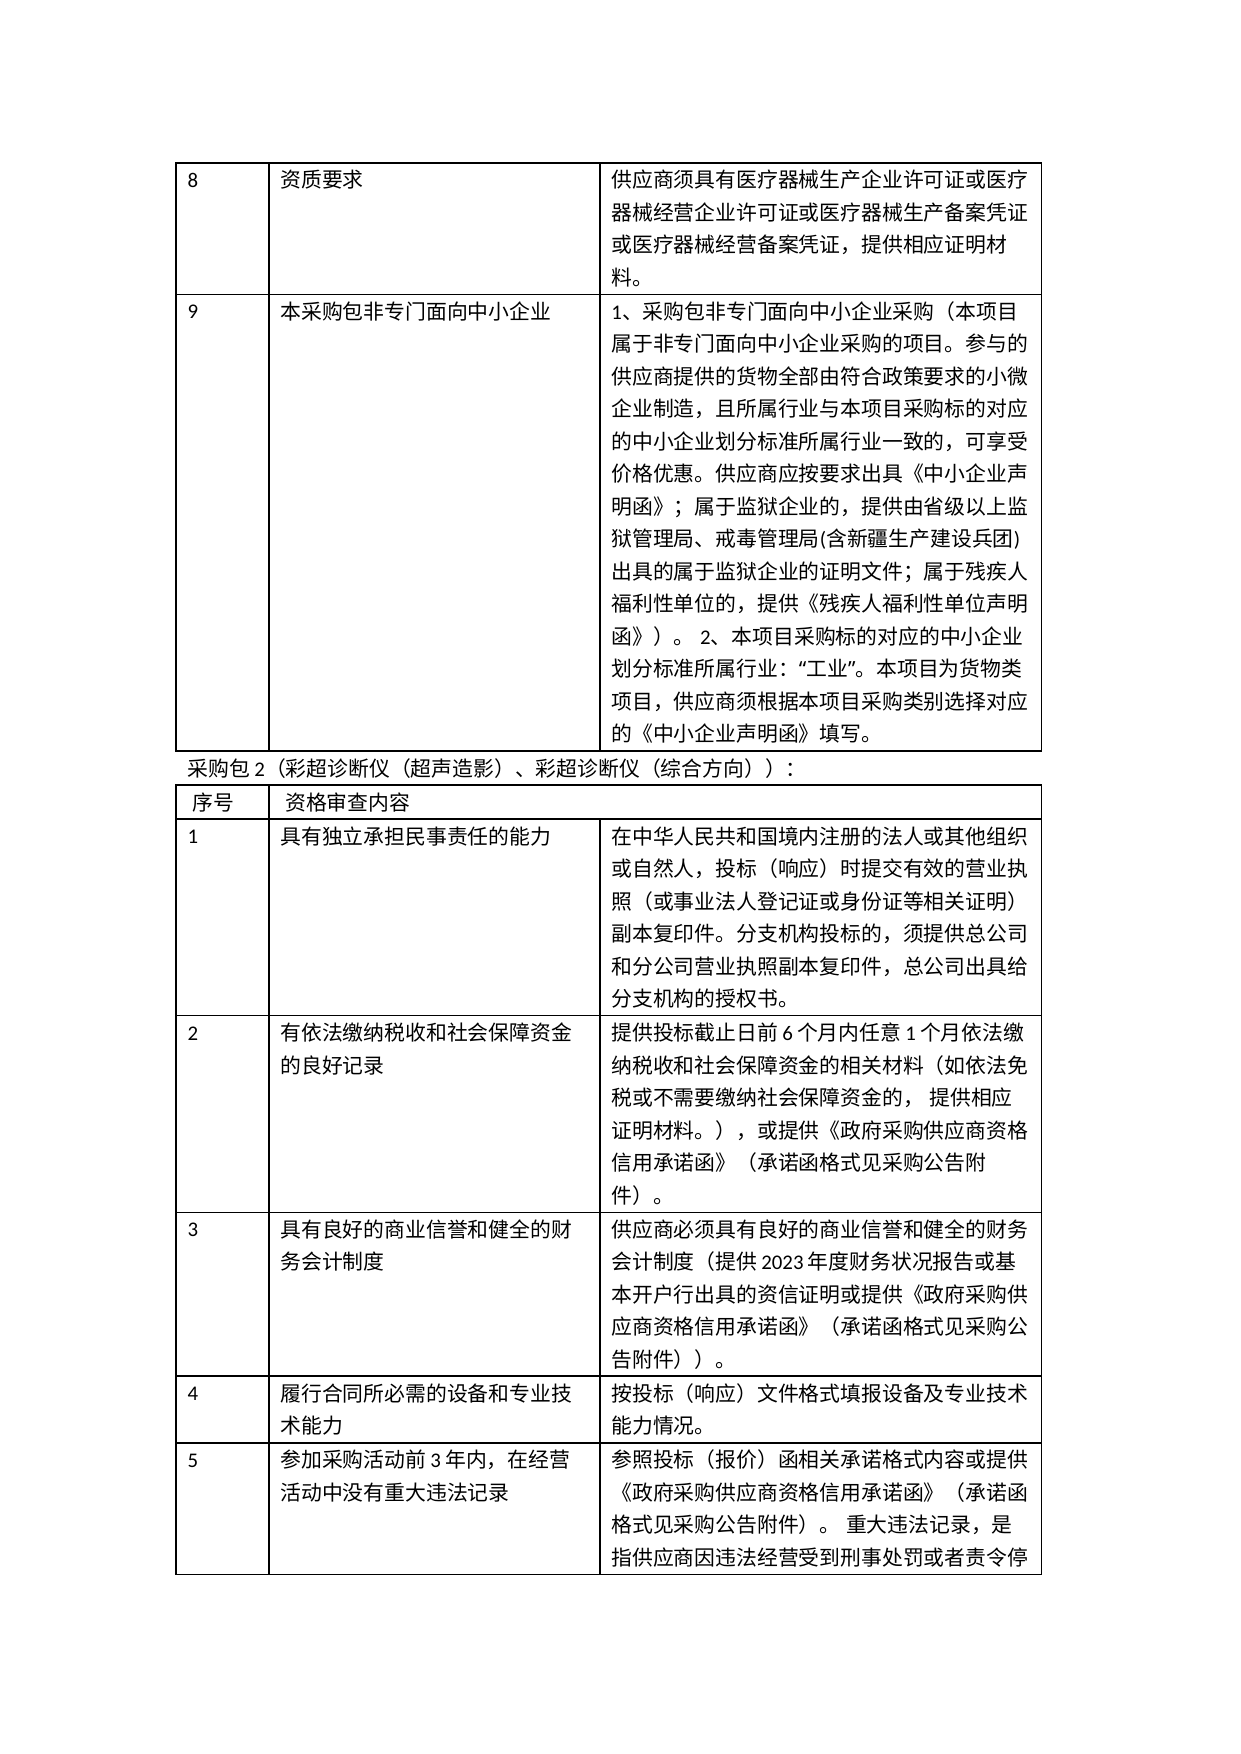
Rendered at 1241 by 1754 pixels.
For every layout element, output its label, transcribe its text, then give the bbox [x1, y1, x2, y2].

table_cell 按投标（响应）文件格式填报设备及专业技术能力情况。 [601, 1377, 1041, 1442]
table_cell 提供投标截止日前6个月内任意1个月依法缴纳税收和社会保障资金的相关材料（如依法免税或不需要缴纳社会保障资金的， 提供相应证明材料。），或提供《政府采购供应商资格信用承诺函》（承诺函格式见采购公告附件）。 [601, 1016, 1041, 1211]
table_cell 5 [177, 1444, 268, 1573]
table_cell 具有独立承担民事责任的能力 [270, 820, 599, 1015]
table_cell 1 [177, 820, 268, 1015]
table_cell 在中华人民共和国境内注册的法人或其他组织或自然人，投标（响应）时提交有效的营业执照（或事业法人登记证或身份证等相关证明） 副本复印件。分支机构投标的，须提供总公司和分公司营业执照副本复印件，总公司出具给分支机构的授权书。 [601, 820, 1041, 1015]
table_cell 供应商须具有医疗器械生产企业许可证或医疗器械经营企业许可证或医疗器械生产备案凭证或医疗器械经营备案凭证，提供相应证明材料。 [601, 164, 1041, 293]
table_cell 3 [177, 1213, 268, 1375]
table_cell 2 [177, 1016, 268, 1211]
table_header 序号 [177, 786, 268, 818]
table_cell 供应商必须具有良好的商业信誉和健全的财务会计制度（提供2023年度财务状况报告或基本开户行出具的资信证明或提供《政府采购供应商资格信用承诺函》（承诺函格式见采购公告附件））。 [601, 1213, 1041, 1375]
table_header 资格审查内容 [270, 786, 1041, 818]
table_cell 资质要求 [270, 164, 599, 293]
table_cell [601, 1444, 1041, 1573]
text 采购包2（彩超诊断仪（超声造影）、彩超诊断仪（综合方向））： [187, 752, 1053, 784]
table_cell 4 [177, 1377, 268, 1442]
table_cell 本采购包非专门面向中小企业 [270, 295, 599, 750]
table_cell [270, 1444, 599, 1573]
table_cell 9 [177, 295, 268, 750]
table_cell 履行合同所必需的设备和专业技术能力 [270, 1377, 599, 1442]
table_cell 8 [177, 164, 268, 293]
table_cell 有依法缴纳税收和社会保障资金的良好记录 [270, 1016, 599, 1211]
table_cell 具有良好的商业信誉和健全的财务会计制度 [270, 1213, 599, 1375]
table_cell 1、采购包非专门面向中小企业采购（本项目属于非专门面向中小企业采购的项目。参与的供应商提供的货物全部由符合政策要求的小微企业制造，且所属行业与本项目采购标的对应的中小企业划分标准所属行业一致的，可享受价格优惠。供应商应按要求出具《中小企业声明函》；属于监狱企业的，提供由省级以上监狱管理局、戒毒管理局(含新疆生产建设兵团)出具的属于监狱企业的证明文件；属于残疾人福利性单位的，提供《残疾人福利性单位声明函》）。 2、本项目采购标的对应的中小企业划分标准所属行业：“工业”。本项目为货物类项目，供应商须根据本项目采购类别选择对应的《中小企业声明函》填写。 [601, 295, 1041, 750]
